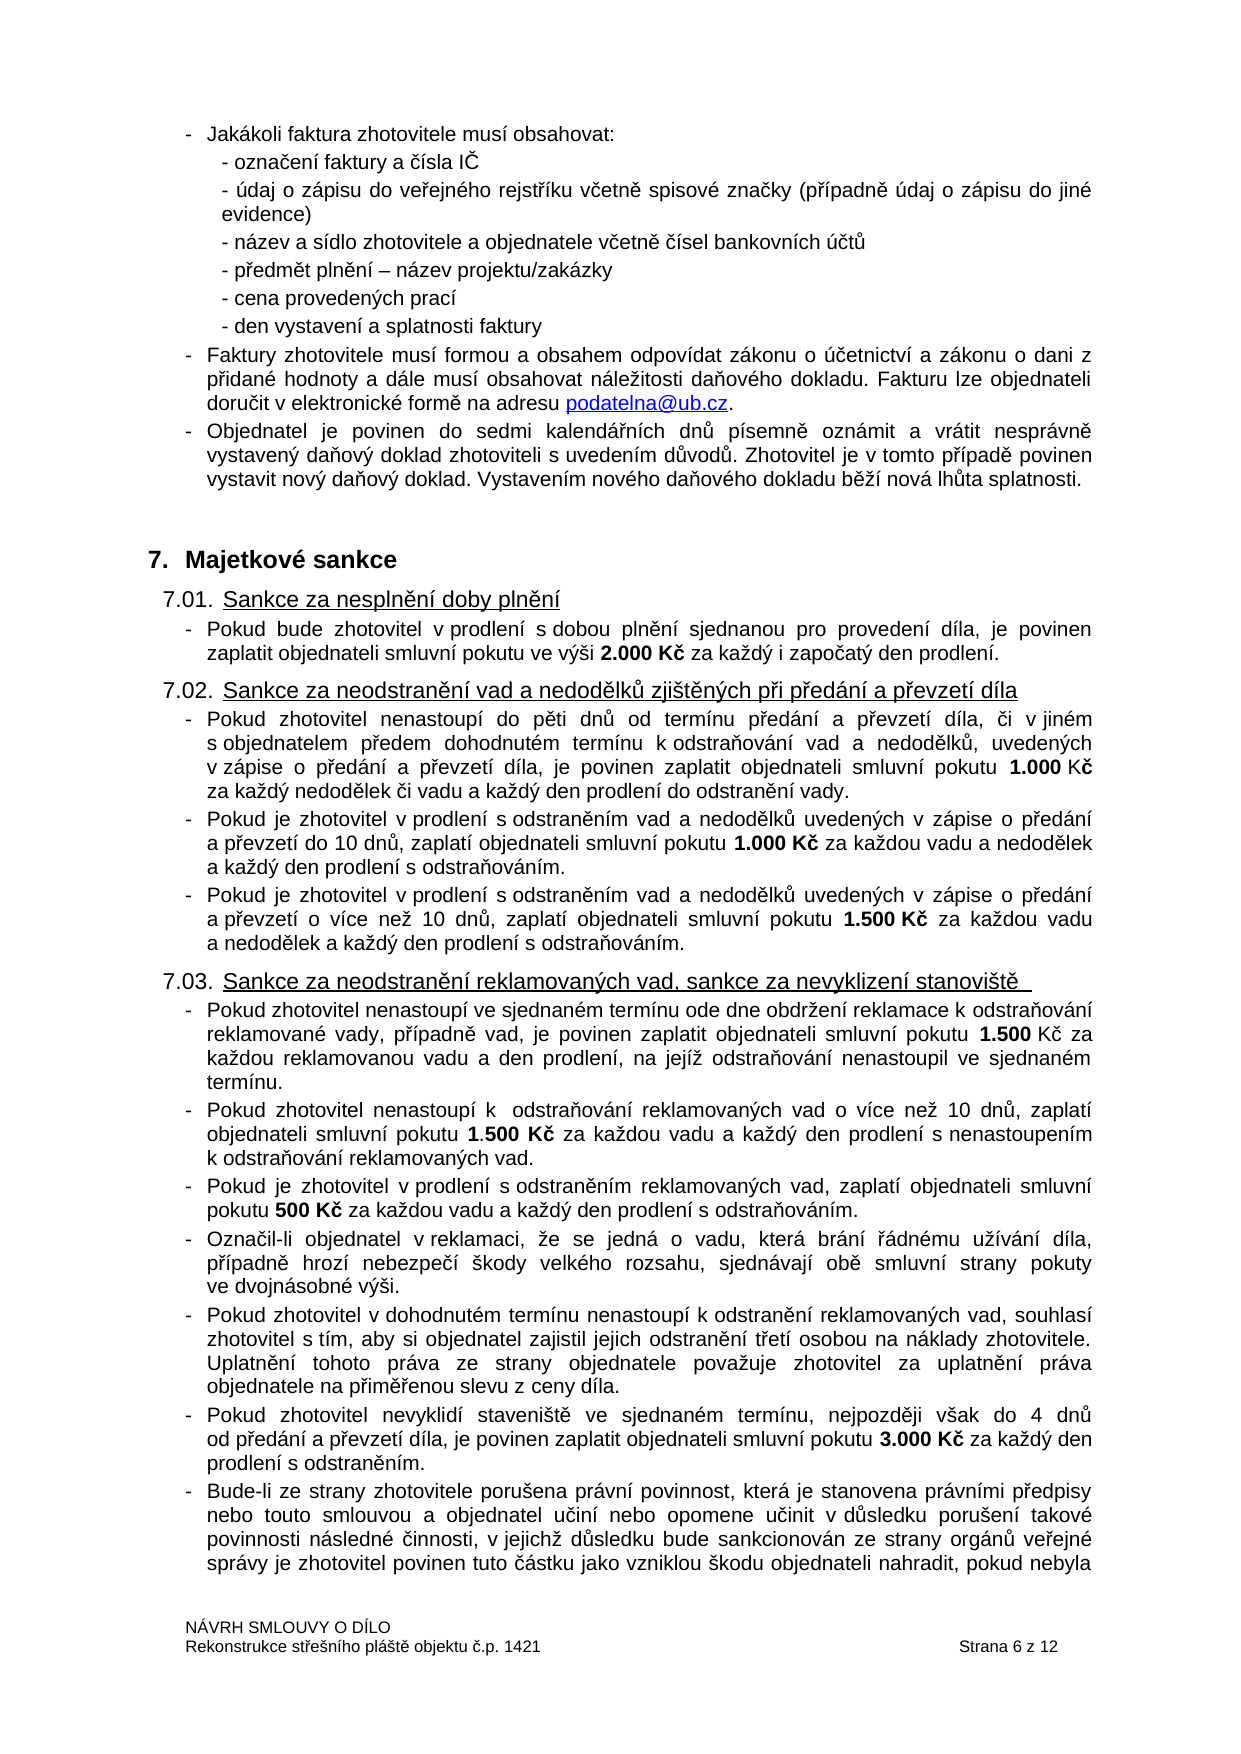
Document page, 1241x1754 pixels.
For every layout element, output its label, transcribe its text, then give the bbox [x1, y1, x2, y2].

text Pokud je zhotovitel v prodlení s odstraněním reklamovaných vad, zaplatí objednateli smluvní pokutu 500 Kč za každou vadu a každý den prodlení s odstraňováním. [185, 1174, 1093, 1222]
subtitle Majetkové sankce [148, 544, 1093, 573]
text Pokud zhotovitel nevyklidí staveniště ve sjednaném termínu, nejpozději však do 4 dnů od předání a převzetí díla, je povinen zaplatit objednateli smluvní pokutu 3.000 Kč za každý den prodlení s odstraněním. [185, 1402, 1093, 1474]
subtitle Sankce za nesplnění doby plnění [162, 586, 1093, 612]
text - název a sídlo zhotovitele a objednatele včetně čísel bankovních účtů [207, 230, 1093, 254]
text - předmět plnění – název projektu/zakázky [207, 258, 1093, 282]
text Pokud bude zhotovitel v prodlení s dobou plnění sjednanou pro provedení díla, je povinen zaplatit objednateli smluvní pokutu ve výši 2.000 Kč za každý i započatý den prodlení. [185, 616, 1093, 664]
subtitle Sankce za neodstranění reklamovaných vad, sankce za nevyklizení stanoviště [162, 968, 1093, 994]
text - údaj o zápisu do veřejného rejstříku včetně spisové značky (případně údaj o zápisu do jiné evidence) [207, 178, 1093, 226]
text Objednatel je povinen do sedmi kalendářních dnů písemně oznámit a vrátit nesprávně vystavený daňový doklad zhotoviteli s uvedením důvodů. Zhotovitel je v tomto případě povinen vystavit nový daňový doklad. Vystavením nového daňového dokladu běží nová lhůta splatnosti. [185, 418, 1093, 490]
text Pokud je zhotovitel v prodlení s odstraněním vad a nedodělků uvedených v zápise o předání a převzetí do 10 dnů, zaplatí objednateli smluvní pokutu 1.000 Kč za každou vadu a nedodělek a každý den prodlení s odstraňováním. [185, 807, 1093, 879]
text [185, 1478, 1093, 1574]
text - den vystavení a splatnosti faktury [207, 314, 1093, 338]
text Pokud je zhotovitel v prodlení s odstraněním vad a nedodělků uvedených v zápise o předání a převzetí o více než 10 dnů, zaplatí objednateli smluvní pokutu 1.500 Kč za každou vadu a nedodělek a každý den prodlení s odstraňováním. [185, 883, 1093, 955]
text Označil-li objednatel v reklamaci, že se jedná o vadu, která brání řádnému užívání díla, případně hrozí nebezpečí škody velkého rozsahu, sjednávají obě smluvní strany pokuty ve dvojnásobné výši. [185, 1226, 1093, 1298]
subtitle Sankce za neodstranění vad a nedodělků zjištěných při předání a převzetí díla [162, 677, 1093, 703]
text Pokud zhotovitel v dohodnutém termínu nenastoupí k odstranění reklamovaných vad, souhlasí zhotovitel s tím, aby si objednatel zajistil jejich odstranění třetí osobou na náklady zhotovitele. Uplatnění tohoto práva ze strany objednatele považuje zhotovitel za uplatnění práva objednatele na přiměřenou slevu z ceny díla. [185, 1302, 1093, 1398]
text Pokud zhotovitel nenastoupí k odstraňování reklamovaných vad o více než 10 dnů, zaplatí objednateli smluvní pokutu 1.500 Kč za každou vadu a každý den prodlení s nenastoupením k odstraňování reklamovaných vad. [185, 1098, 1093, 1170]
text Pokud zhotovitel nenastoupí ve sjednaném termínu ode dne obdržení reklamace k odstraňování reklamované vady, případně vad, je povinen zaplatit objednateli smluvní pokutu 1.500 Kč za každou reklamovanou vadu a den prodlení, na jejíž odstraňování nenastoupil ve sjednaném termínu. [185, 998, 1093, 1094]
text Jakákoli faktura zhotovitele musí obsahovat: [185, 122, 1093, 146]
text Pokud zhotovitel nenastoupí do pěti dnů od termínu předání a převzetí díla, či v jiném s objednatelem předem dohodnutém termínu k odstraňování vad a nedodělků, uvedených v zápise o předání a převzetí díla, je povinen zaplatit objednateli smluvní pokutu 1.000 Kč za každý nedodělek či vadu a každý den prodlení do odstranění vady. [185, 707, 1093, 803]
text - cena provedených prací [207, 286, 1093, 310]
text - označení faktury a čísla IČ [207, 150, 1093, 174]
text Faktury zhotovitele musí formou a obsahem odpovídat zákonu o účetnictví a zákonu o dani z přidané hodnoty a dále musí obsahovat náležitosti daňového dokladu. Fakturu lze objednateli doručit v elektronické formě na adresu podatelna@ub.cz. [185, 342, 1093, 414]
